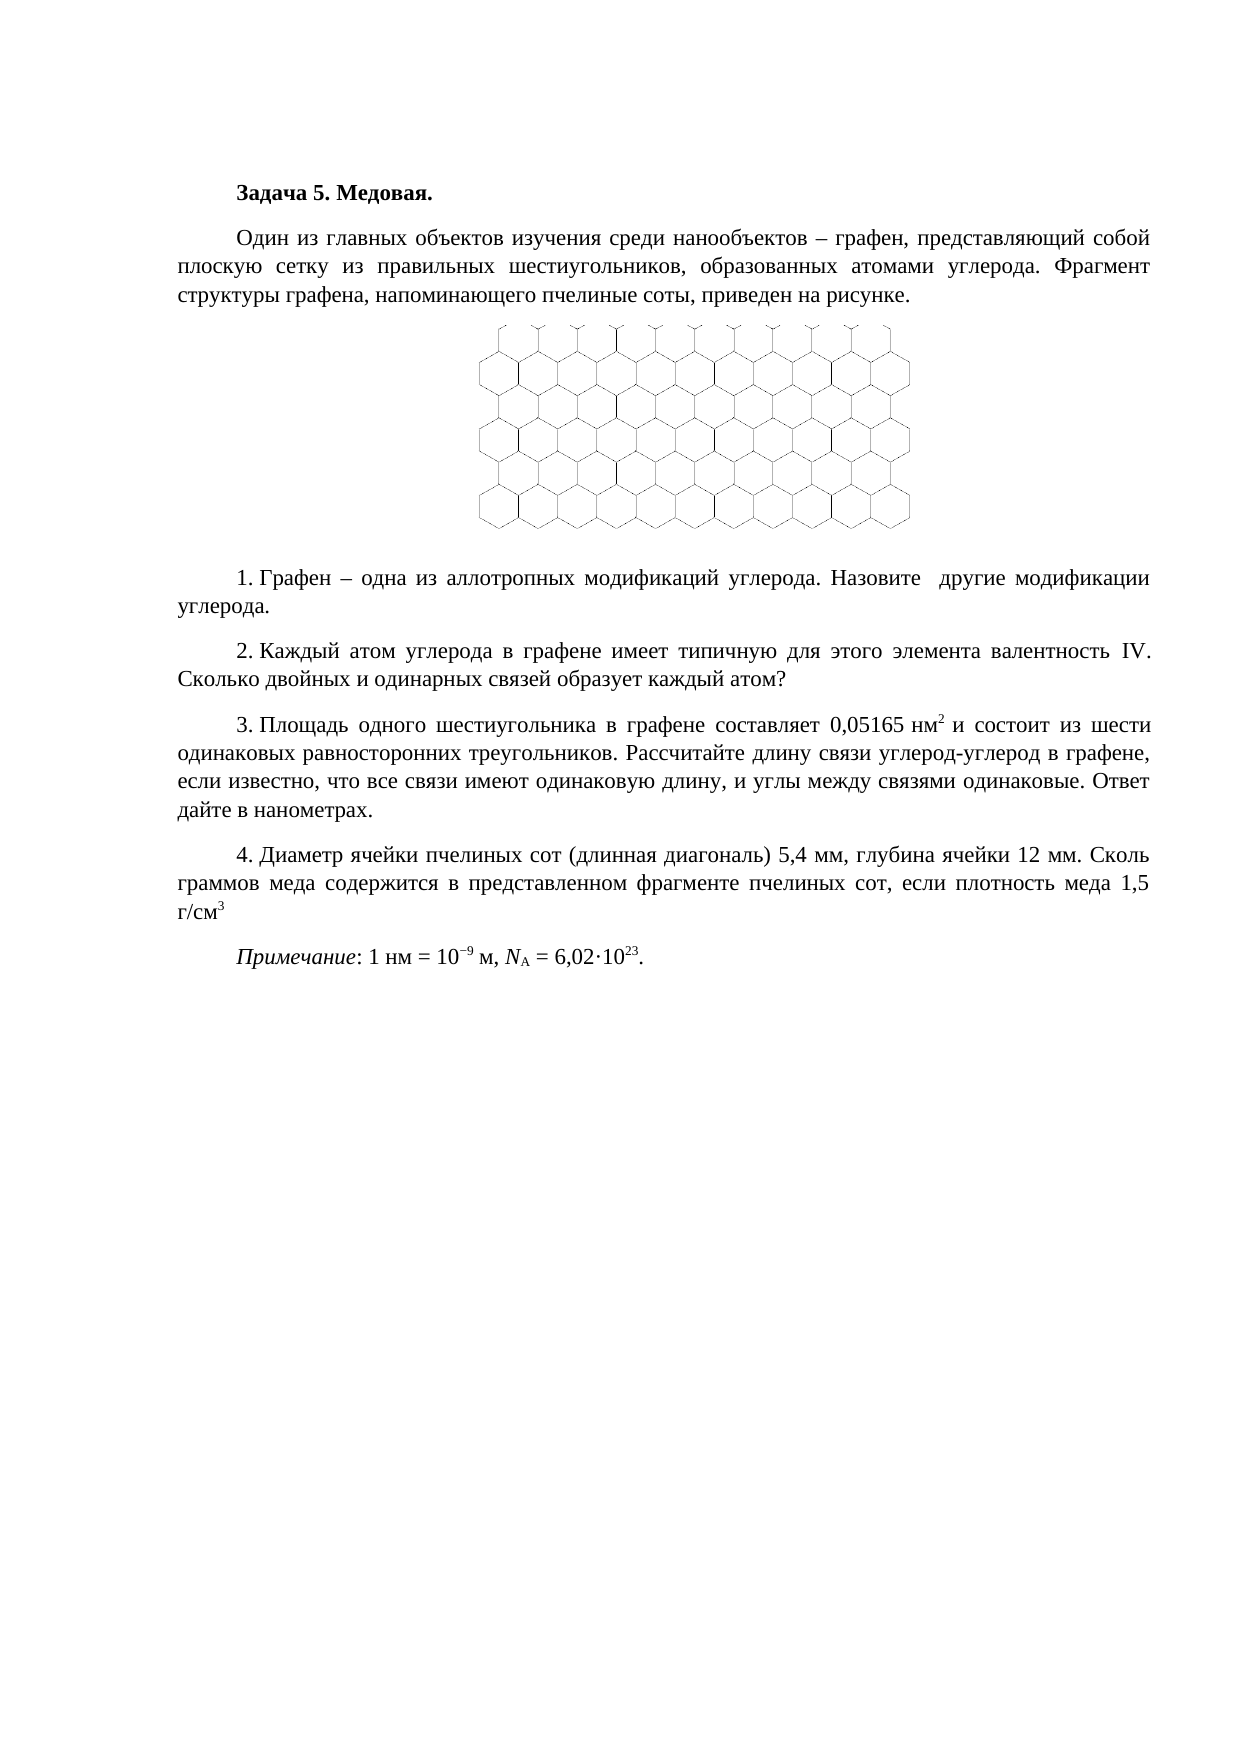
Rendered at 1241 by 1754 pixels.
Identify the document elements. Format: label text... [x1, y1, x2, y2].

text 2. Каждый атом углерода в графене имеет типичную для этого элемента валентность IV. Сколько двойных и одинарных связей образует каждый атом? [177, 637, 1152, 692]
text Примечание: 1 нм = 10−9 м, NA = 6,02·1023. [177, 943, 1152, 969]
text 1. Графен – одна из аллотропных модификаций углерода. Назовите другие модификации углерода. [177, 563, 1152, 618]
text Один из главных объектов изучения среди нанообъектов – графен, представляющий собой плоскую сетку из правильных шестиугольников, образованных атомами углерода. Фрагмент структуры графена, напоминающего пчелиные соты, приведен на рисунке. [177, 224, 1152, 307]
text 3. Площадь одного шестиугольника в графене составляет 0,05165 нм2 и состоит из шести одинаковых равносторонних треугольников. Рассчитайте длину связи углерод-углерод в графене, если известно, что все связи имеют одинаковую длину, и углы между связями одинаковые. Ответ дайте в нанометрах. [177, 711, 1152, 822]
text 4. Диаметр ячейки пчелиных сот (длинная диагональ) 5,4 мм, глубина ячейки 12 мм. Сколь граммов меда содержится в представленном фрагменте пчелиных сот, если плотность меда 1,5 г/см3 [177, 841, 1152, 924]
text Задача 5. Медовая. [177, 179, 1152, 205]
